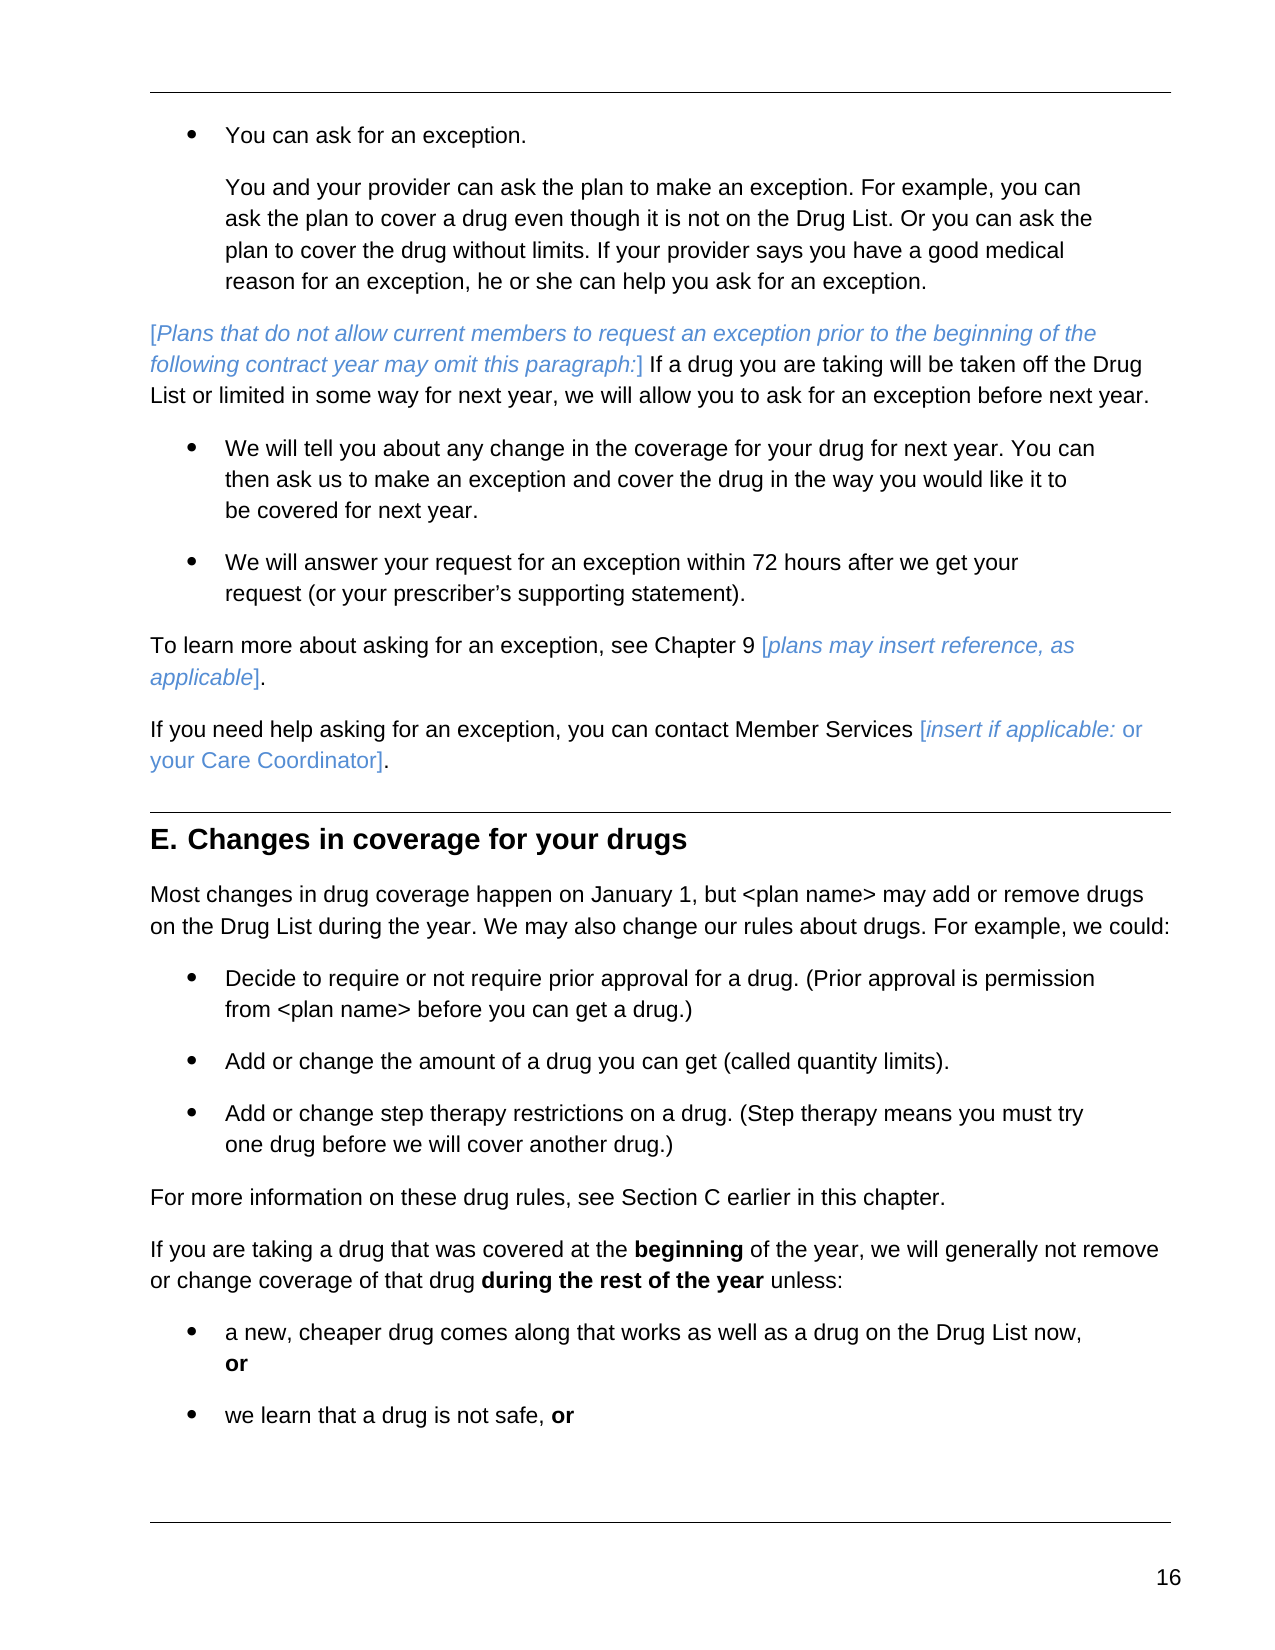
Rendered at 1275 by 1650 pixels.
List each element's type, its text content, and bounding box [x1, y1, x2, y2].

text You and your provider can ask the plan to make an exception. For example, you can ask the plan to cover a drug even though it is not on the Drug List. Or you can ask the plan to cover the drug without limits. If your provider says you have a good medical reason for an exception, he or she can help you ask for an exception. [225, 171, 1096, 296]
list If you need help asking for an exception, you can contact Member Services [insert if applicable: or your Care Coordinator]. [150, 712, 1171, 775]
list Decide to require or not require prior approval for a drug. (Prior approval is permission from <plan name> before you can get a drug.) [187, 961, 1096, 1024]
list We will answer your request for an exception within 72 hours after we get your request (or your prescriber’s supporting statement). [187, 546, 1096, 608]
list Add or change the amount of a drug you can get (called quantity limits). [187, 1044, 1096, 1076]
list a new, cheaper drug comes along that works as well as a drug on the Drug List now, or [187, 1315, 1096, 1378]
list we learn that a drug is not safe, or [187, 1399, 1096, 1430]
list Add or change step therapy restrictions on a drug. (Step therapy means you must try one drug before we will cover another drug.) [187, 1097, 1096, 1159]
subtitle Changes in coverage for your drugs [150, 813, 1171, 857]
list You can ask for an exception. [187, 118, 1096, 150]
text Most changes in drug coverage happen on January 1, but <plan name> may add or remove drugs on the Drug List during the year. We may also change our rules about drugs. For example, we could: [150, 878, 1171, 940]
text If you are taking a drug that was covered at the beginning of the year, we will generally not remove or change coverage of that drug during the rest of the year unless: [150, 1232, 1171, 1294]
text [Plans that do not allow current members to request an exception prior to the beginning of the following contract year may omit this paragraph:] If a drug you are taking will be taken off the Drug List or limited in some way for next year, we will allow you to ask for an exception before next year. [150, 316, 1171, 410]
list To learn more about asking for an exception, see Chapter 9 [plans may insert reference, as applicable]. [150, 629, 1171, 691]
list We will tell you about any change in the coverage for your drug for next year. You can then ask us to make an exception and cover the drug in the way you would like it to be covered for next year. [187, 431, 1096, 525]
list For more information on these drug rules, see Section C earlier in this chapter. [150, 1180, 1171, 1211]
